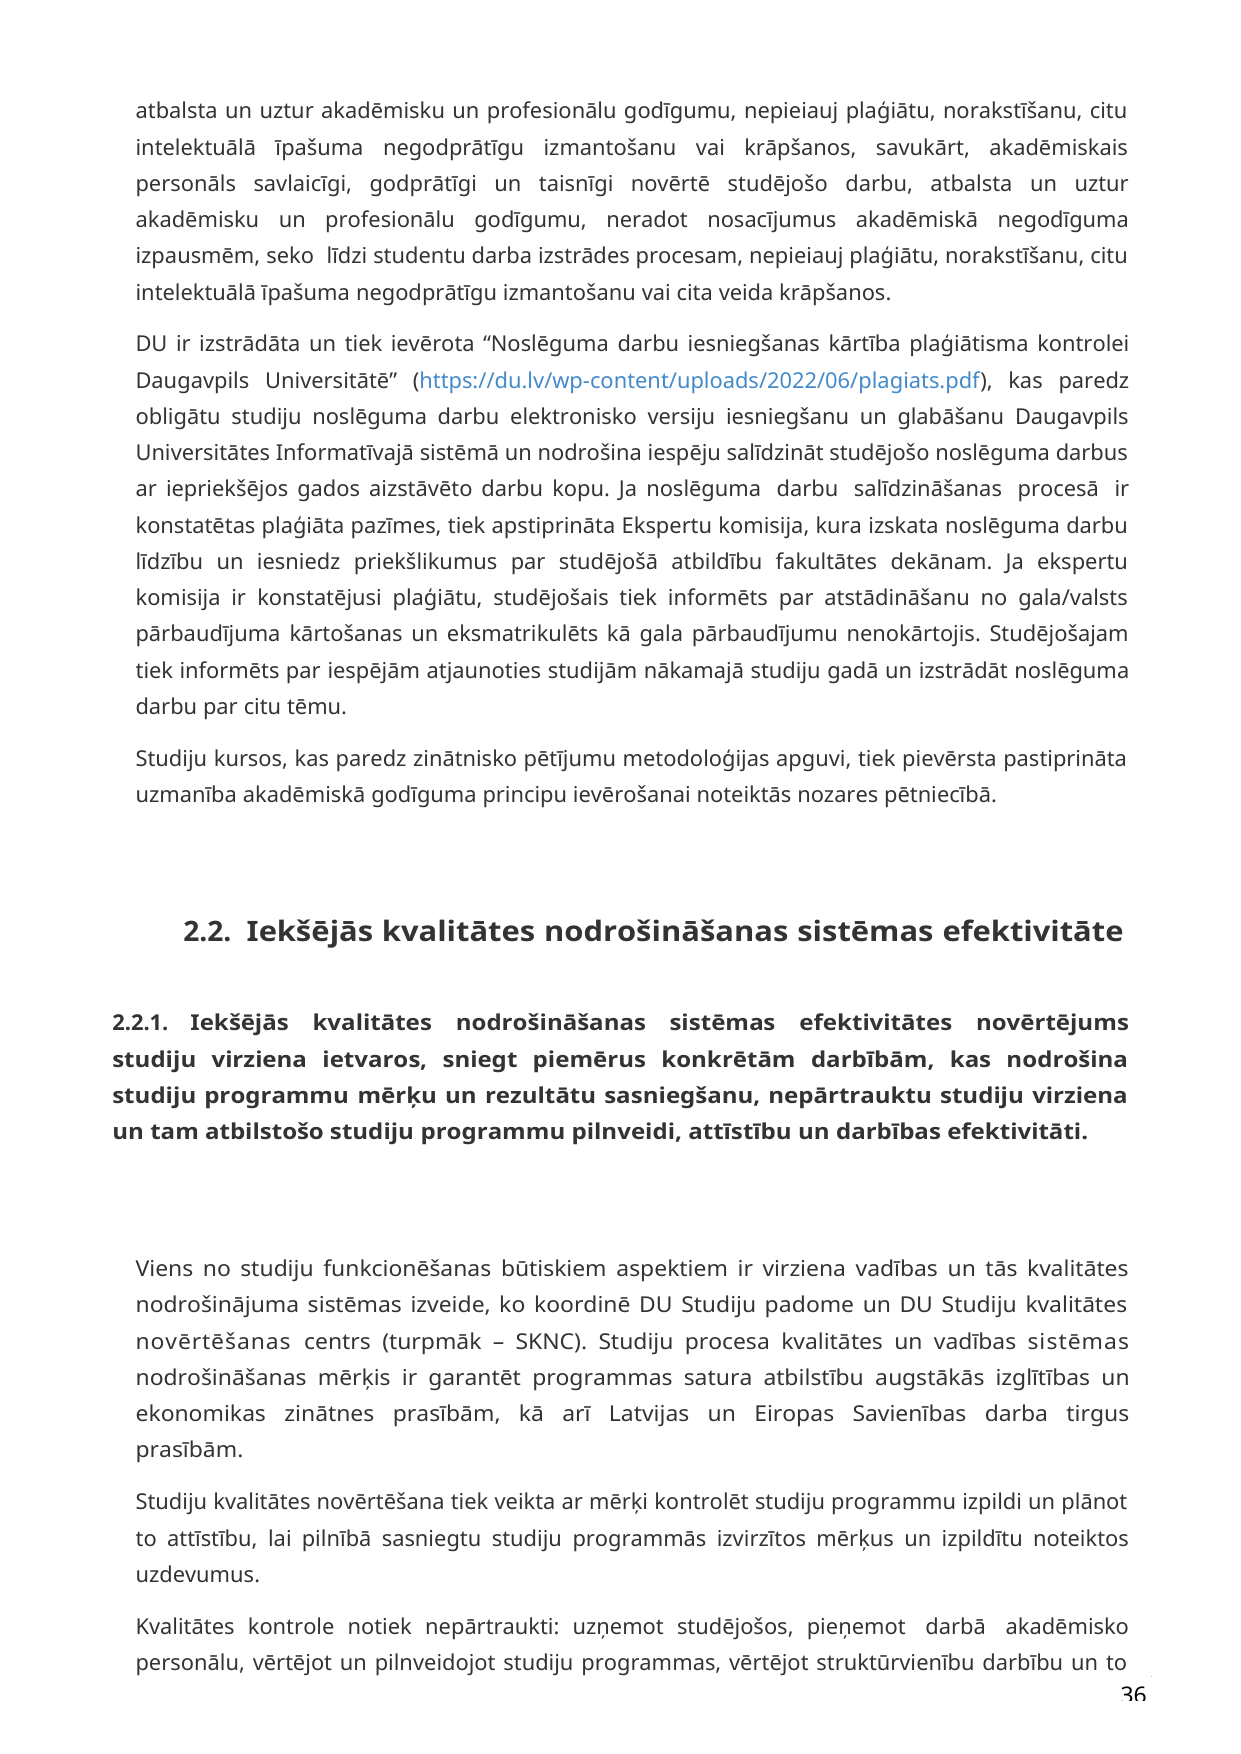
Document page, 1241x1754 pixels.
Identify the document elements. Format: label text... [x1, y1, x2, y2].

subtitle Iekšējās kvalitātes nodrošināšanas sistēmas efektivitātes novērtējums studiju virziena ietvaros, sniegt piemērus konkrētām darbībām, kas nodrošina studiju programmu mērķu un rezultātu sasniegšanu, nepārtrauktu studiju virziena un tam atbilstošo studiju programmu pilnveidi, attīstību un darbības efektivitāti. [112, 1007, 1129, 1146]
subtitle Iekšējās kvalitātes nodrošināšanas sistēmas efektivitāte [183, 912, 1163, 950]
text DU ir izstrādāta un tiek ievērota “Noslēguma darbu iesniegšanas kārtība plaģiātisma kontrolei Daugavpils Universitātē” (https://du.lv/wp-content/uploads/2022/06/plagiats.pdf), kas paredz obligātu studiju noslēguma darbu elektronisko versiju iesniegšanu un glabāšanu Daugavpils Universitātes Informatīvajā sistēmā un nodrošina iespēju salīdzināt studējošo noslēguma darbus ar iepriekšējos gados aizstāvēto darbu kopu. Ja noslēguma darbu salīdzināšanas procesā ir konstatētas plaģiāta pazīmes, tiek apstiprināta Ekspertu komisija, kura izskata noslēguma darbu līdzību un iesniedz priekšlikumus par studējošā atbildību fakultātes dekānam. Ja ekspertu komisija ir konstatējusi plaģiātu, studējošais tiek informēts par atstādināšanu no gala/valsts pārbaudījuma kārtošanas un eksmatrikulēts kā gala pārbaudījumu nenokārtojis. Studējošajam tiek informēts par iespējām atjaunoties studijām nākamajā studiju gadā un izstrādāt noslēguma darbu par citu tēmu. [135, 328, 1129, 721]
text Studiju kvalitātes novērtēšana tiek veikta ar mērķi kontrolēt studiju programmu izpildi un plānot to attīstību, lai pilnībā sasniegtu studiju programmās izvirzītos mērķus un izpildītu noteiktos uzdevumus. [135, 1486, 1129, 1588]
text Viens no studiju funkcionēšanas būtiskiem aspektiem ir virziena vadības un tās kvalitātes nodrošinājuma sistēmas izveide, ko koordinē DU Studiju padome un DU Studiju kvalitātes novērtēšanas centrs (turpmāk – SKNC). Studiju procesa kvalitātes un vadības sistēmas nodrošināšanas mērķis ir garantēt programmas satura atbilstību augstākās izglītības un ekonomikas zinātnes prasībām, kā arī Latvijas un Eiropas Savienības darba tirgus prasībām. [135, 1253, 1129, 1464]
text atbalsta un uztur akadēmisku un profesionālu godīgumu, nepieiauj plaģiātu, norakstīšanu, citu intelektuālā īpašuma negodprātīgu izmantošanu vai krāpšanos, savukārt, akadēmiskais personāls savlaicīgi, godprātīgi un taisnīgi novērtē studējošo darbu, atbalsta un uztur akadēmisku un profesionālu godīgumu, neradot nosacījumus akadēmiskā negodīguma izpausmēm, seko līdzi studentu darba izstrādes procesam, nepieiauj plaģiātu, norakstīšanu, citu intelektuālā īpašuma negodprātīgu izmantošanu vai cita veida krāpšanos. [135, 95, 1129, 306]
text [135, 1611, 1129, 1677]
text Studiju kursos, kas paredz zinātnisko pētījumu metodoloģijas apguvi, tiek pievērsta pastiprināta uzmanība akadēmiskā godīguma principu ievērošanai noteiktās nozares pētniecībā. [135, 743, 1128, 809]
